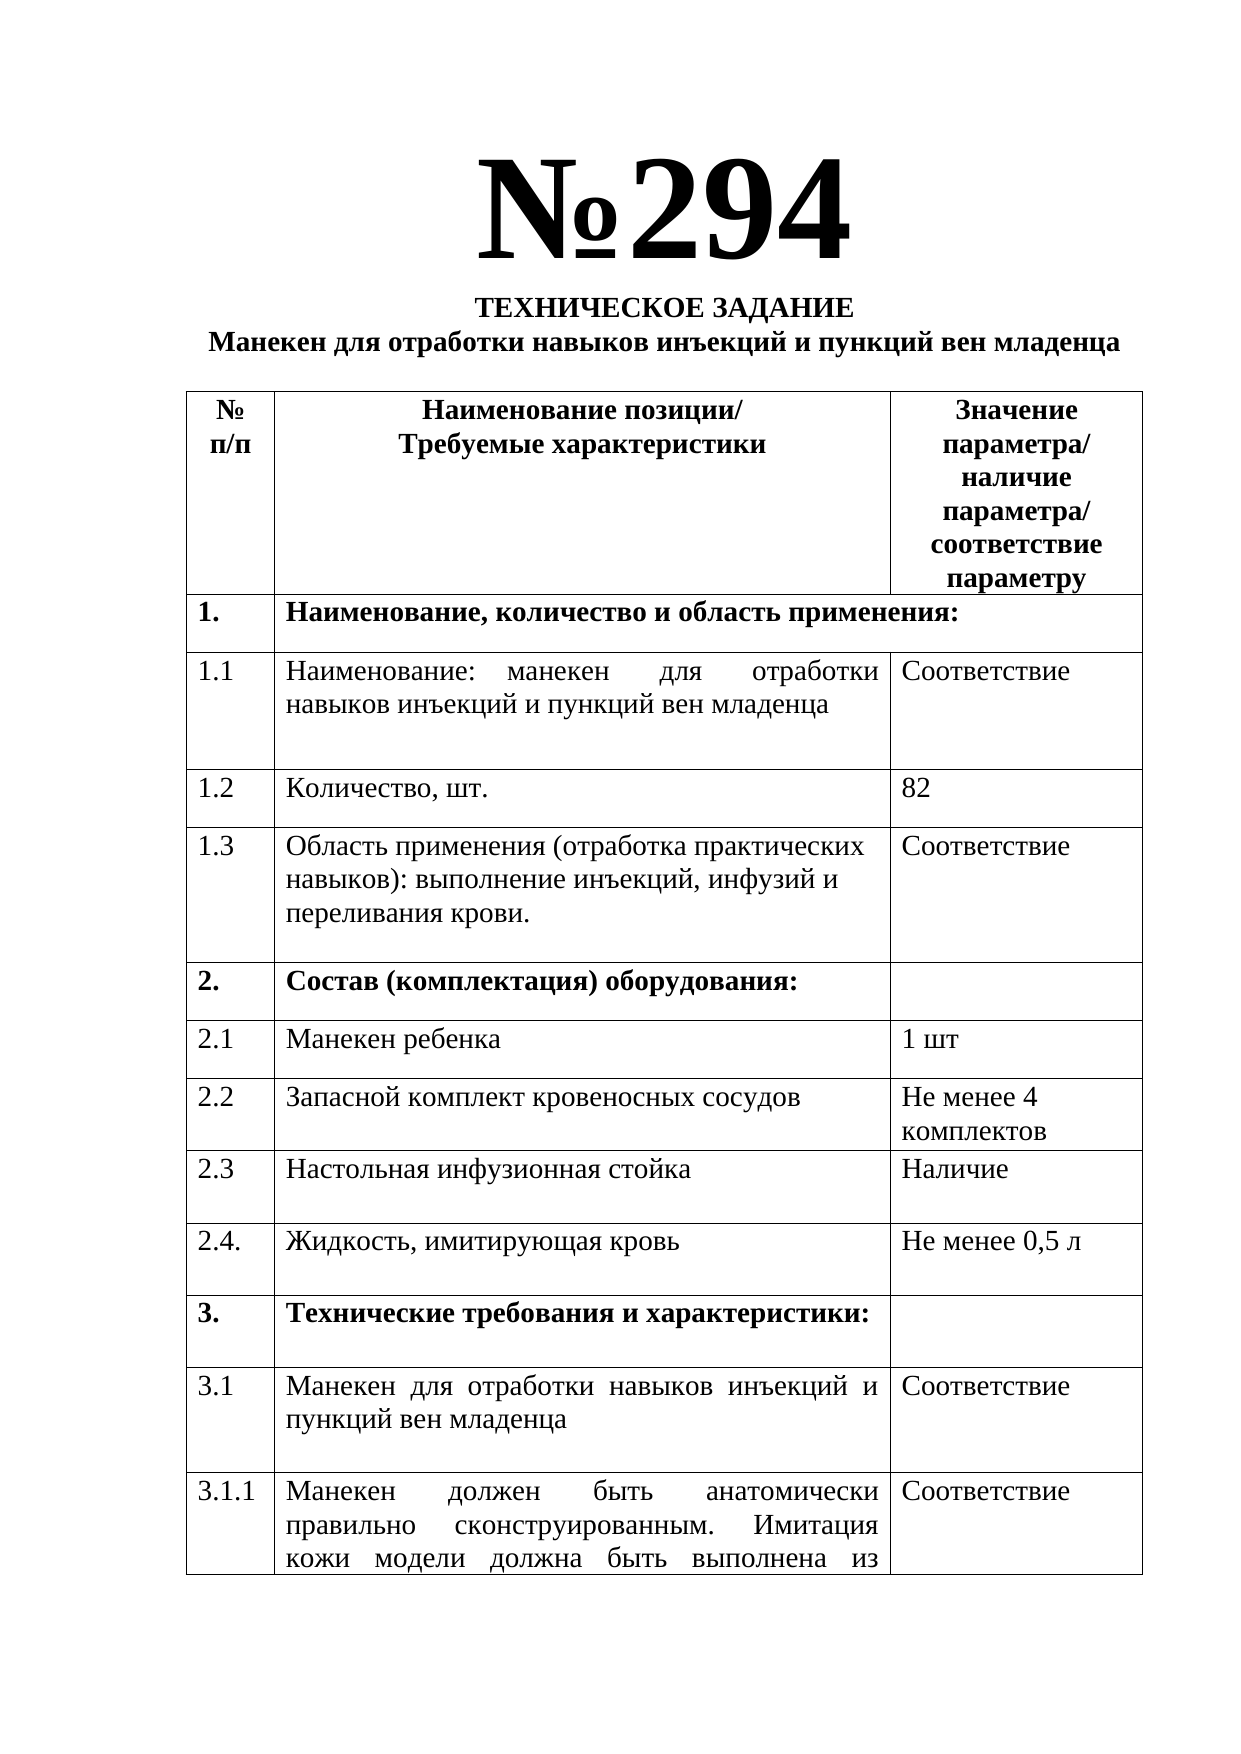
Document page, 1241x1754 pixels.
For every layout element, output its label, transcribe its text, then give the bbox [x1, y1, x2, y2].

table_cell Технические требования и характеристики: [275, 1296, 890, 1367]
table_cell Наименование: манекен для отработки навыков инъекций и пункций вен младенца [275, 653, 890, 769]
table_cell 1.2 [187, 770, 274, 827]
table_cell Соответствие [891, 653, 1142, 769]
table_cell 3.1.1 [187, 1473, 274, 1574]
table_cell Манекен ребенка [275, 1021, 890, 1078]
text №294 [177, 118, 1152, 291]
table_cell 3. [187, 1296, 274, 1367]
table_cell 1 шт [891, 1021, 1142, 1078]
table_cell Соответствие [891, 1473, 1142, 1574]
table_cell 1.1 [187, 653, 274, 769]
table_cell 3.1 [187, 1368, 274, 1472]
table_cell Настольная инфузионная стойка [275, 1151, 890, 1222]
table_cell 2.1 [187, 1021, 274, 1078]
table_cell 2.3 [187, 1151, 274, 1222]
table_cell 2. [187, 963, 274, 1020]
table_cell 1.3 [187, 828, 274, 962]
text Манекен для отработки навыков инъекций и пункций вен младенца [177, 324, 1152, 358]
table_cell Не менее 4 комплектов [891, 1079, 1142, 1150]
table_cell Количество, шт. [275, 770, 890, 827]
text ТЕХНИЧЕСКОЕ ЗАДАНИЕ [177, 291, 1152, 324]
table_cell 2.2 [187, 1079, 274, 1150]
table_cell [891, 1296, 1142, 1367]
table_header Значение параметра/ наличие параметра/ соответствие параметру [891, 392, 1142, 593]
table_cell 2.4. [187, 1224, 274, 1294]
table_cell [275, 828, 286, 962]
table_header Наименование позиции/ Требуемые характеристики [275, 392, 890, 593]
table_cell 82 [891, 770, 1142, 827]
table_cell 1. [187, 595, 274, 652]
table_cell Соответствие [891, 1368, 1142, 1472]
table_cell Запасной комплект кровеносных сосудов [275, 1079, 890, 1150]
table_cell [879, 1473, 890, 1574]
table_cell Наличие [891, 1151, 1142, 1222]
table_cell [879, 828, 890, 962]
table_cell Манекен для отработки навыков инъекций и пункций вен младенца [275, 1368, 890, 1472]
table_cell Не менее 0,5 л [891, 1224, 1142, 1294]
table_cell [891, 963, 1142, 1020]
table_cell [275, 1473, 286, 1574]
table_cell Жидкость, имитирующая кровь [275, 1224, 890, 1294]
table_header № п/п [187, 392, 274, 593]
table_cell Состав (комплектация) оборудования: [275, 963, 890, 1020]
table_cell Наименование, количество и область применения: [275, 595, 1142, 652]
table_cell Соответствие [891, 828, 1142, 962]
